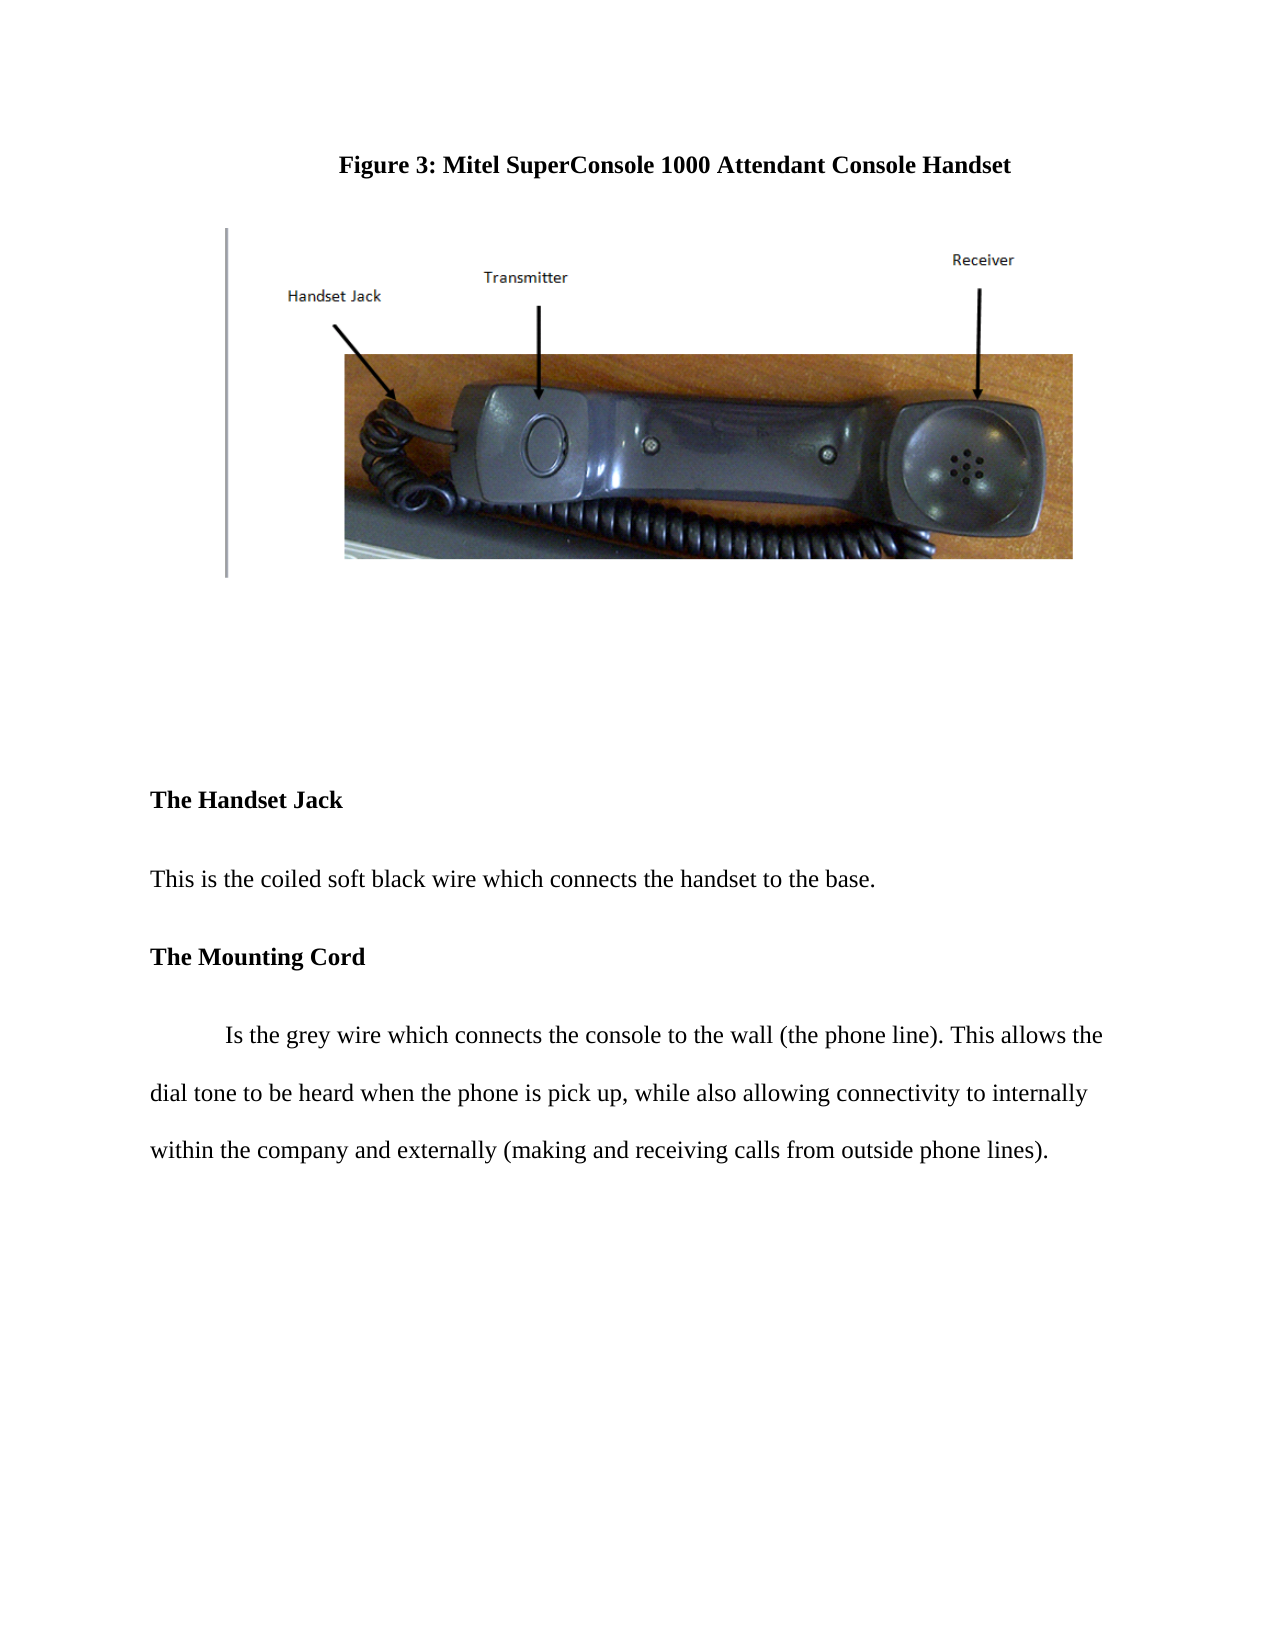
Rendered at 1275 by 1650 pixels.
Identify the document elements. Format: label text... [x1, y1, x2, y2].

text The Mounting Cord [150, 942, 1125, 971]
picture [225, 228, 1199, 580]
text The Handset Jack [150, 785, 1125, 814]
text Figure 3: Mitel SuperConsole 1000 Attendant Console Handset [150, 150, 1125, 179]
text This is the coiled soft black wire which connects the handset to the base. [150, 864, 1125, 892]
text Is the grey wire which connects the console to the wall (the phone line). This allows the dial tone to be heard when the phone is pick up, while also allowing connectivity to internally within the company and externally (making and receiving calls from outside phone lines). [150, 1020, 1125, 1164]
